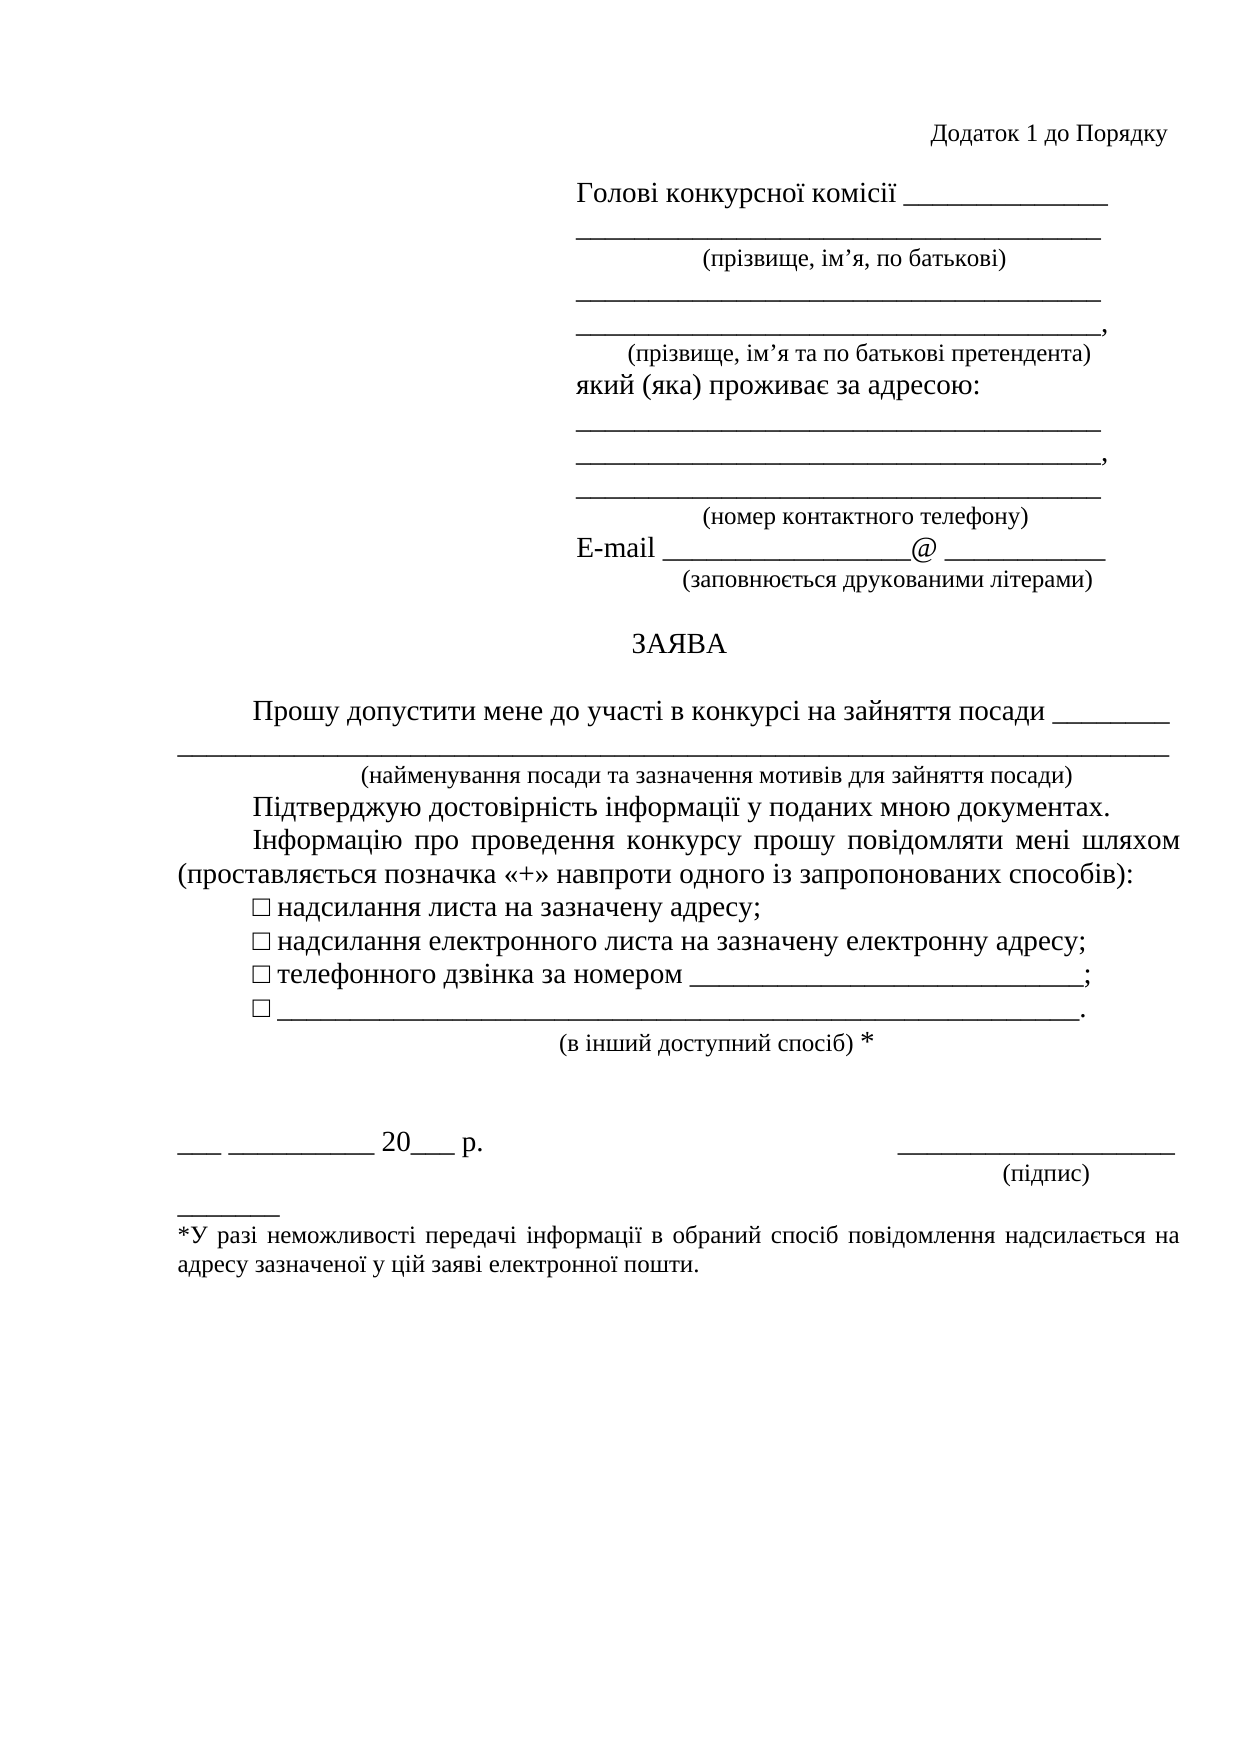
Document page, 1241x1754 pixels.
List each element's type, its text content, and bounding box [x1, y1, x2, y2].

text (підпис) [777, 1158, 1181, 1187]
text □ надсилання електронного листа на зазначену електронну адресу; [177, 923, 1181, 957]
text (найменування посади та зазначення мотивів для зайняття посади) [177, 760, 1181, 789]
text який (яка) проживає за адресою: ____________________________________ [576, 367, 1181, 434]
text □ _______________________________________________________. [177, 990, 1181, 1024]
text *У разі неможливості передачі інформації в обраний спосіб повідомлення надсилається на адресу зазначеної у цій заяві електронної пошти. [177, 1220, 1181, 1278]
text Голові конкурсної комісії ______________ [576, 176, 1181, 209]
text _______ [177, 1187, 1181, 1220]
text Підтверджую достовірність інформації у поданих мною документах. [177, 789, 1181, 822]
text (заповнюється друкованими літерами) [651, 564, 1181, 592]
text Додаток 1 до Порядку [930, 118, 1181, 147]
text ____________________________________ [576, 468, 1181, 501]
text (прізвище, ім’я, по батькові) [651, 243, 1181, 271]
text ____________________________________________________________________ [177, 727, 1181, 760]
text ____________________________________, [576, 305, 1181, 338]
text ____________________________________, [576, 434, 1181, 468]
text Інформацію про проведення конкурсу прошу повідомляти мені шляхом (проставляється позначка «+» навпроти одного із запропонованих способів): [177, 822, 1181, 889]
text (номер контактного телефону) [651, 501, 1181, 530]
text ____________________________________ [576, 209, 1181, 243]
text ____________________________________ [576, 271, 1181, 305]
text ___ __________ 20___ р. ___________________ [177, 1124, 1181, 1158]
text ЗАЯВА [177, 626, 1181, 659]
text Прошу допустити мене до участі в конкурсі на зайняття посади ________ [177, 693, 1181, 727]
text □ надсилання листа на зазначену адресу; [177, 889, 1181, 923]
text (в інший доступний спосіб) * [177, 1024, 1181, 1057]
text □ телефонного дзвінка за номером ___________________________; [177, 957, 1181, 990]
text (прізвище, ім’я та по батькові претендента) [576, 338, 1181, 367]
text E-mail _________________@ ___________ [576, 530, 1181, 564]
